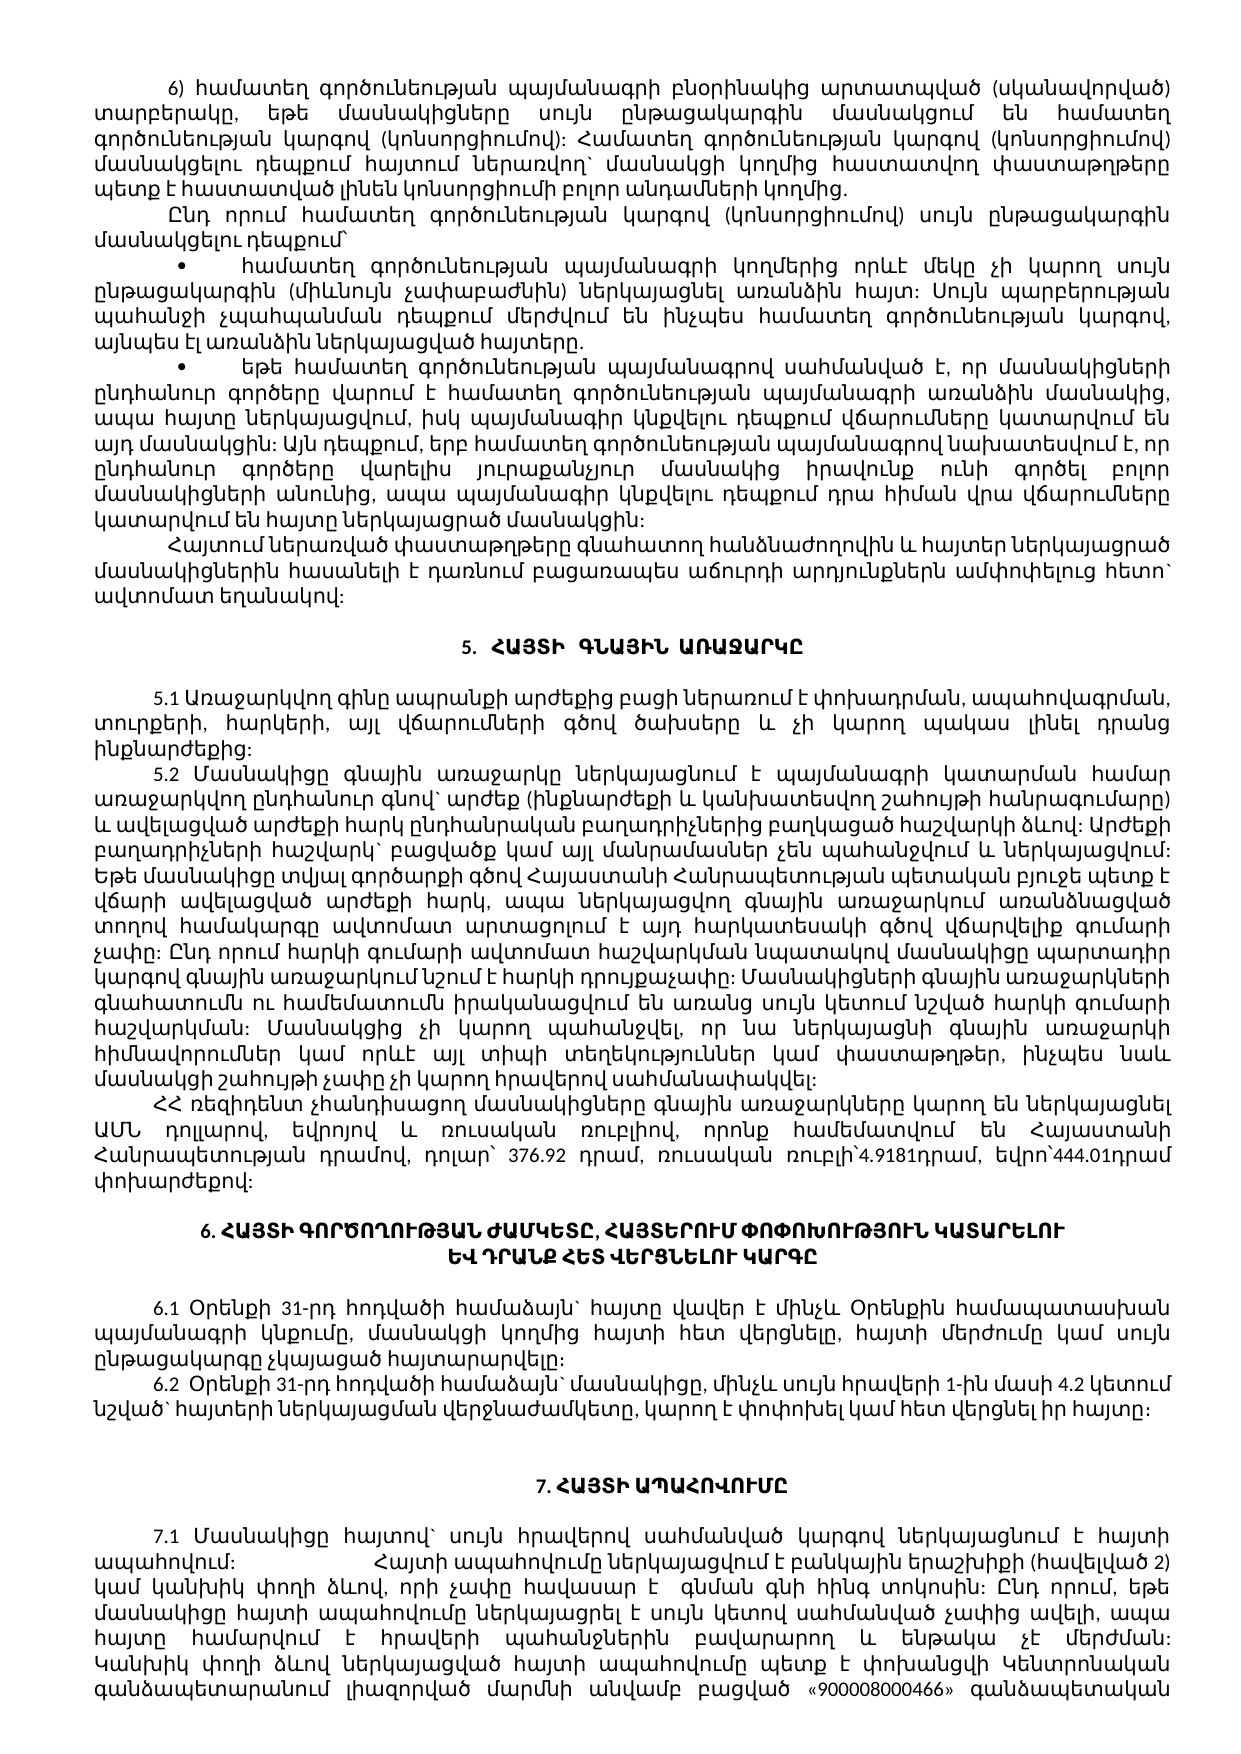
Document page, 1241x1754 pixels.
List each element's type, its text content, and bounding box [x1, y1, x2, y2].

text 6.1 Օրենքի 31-րդ հոդվածի համաձայն` հայտը վավեր է մինչև Օրենքին համապատասխան պայմանագրի կնքումը, մասնակցի կողմից հայտի հետ վերցնելը, հայտի մերժումը կամ սույն ընթացակարգը չկայացած հայտարարվելը։ [94, 1295, 1171, 1371]
text 6) համատեղ գործունեության պայմանագրի բնօրինակից արտատպված (սկանավորված) տարբերակը, եթե մասնակիցները սույն ընթացակարգին մասնակցում են համատեղ գործունեության կարգով (կոնսորցիումով): Համատեղ գործունեության կարգով (կոնսորցիումով) մասնակցելու դեպքում հայտում ներառվող` մասնակցի կողմից հաստատվող փաստաթղթերը պետք է հաստատված լինեն կոնսորցիումի բոլոր անդամների կողմից. [94, 75, 1171, 202]
text 5. ՀԱՅՏԻ ԳՆԱՅԻՆ ԱՌԱՋԱՐԿԸ [94, 634, 1171, 659]
text Հայտում ներառված փաստաթղթերը գնահատող հանձնաժողովին և հայտեր ներկայացրած մասնակիցներին հասանելի է դառնում բացառապես աճուրդի արդյունքներն ամփոփելուց հետո` ավտոմատ եղանակով: [94, 532, 1171, 609]
text 6.2 Օրենքի 31-րդ հոդվածի համաձայն` մասնակիցը, մինչև սույն հրավերի 1-ին մասի 4.2 կետում նշված` հայտերի ներկայացման վերջնաժամկետը, կարող է փոփոխել կամ հետ վերցնել իր հայտը։ [94, 1371, 1171, 1422]
list եթե համատեղ գործունեության պայմանագրով սահմանված է, որ մասնակիցների ընդհանուր գործերը վարում է համատեղ գործունեության պայմանագրի առանձին մասնակից, ապա հայտը ներկայացվում, իսկ պայմանագիր կնքվելու դեպքում վճարումները կատարվում են այդ մասնակցին: Այն դեպքում, երբ համատեղ գործունեության պայմանագրով նախատեսվում է, որ ընդհանուր գործերը վարելիս յուրաքանչյուր մասնակից իրավունք ունի գործել բոլոր մասնակիցների անունից, ապա պայմանագիր կնքվելու դեպքում դրա հիման վրա վճարումները կատարվում են հայտը ներկայացրած մասնակցին: [94, 354, 1171, 532]
text 6. ՀԱՅՏԻ ԳՈՐԾՈՂՈՒԹՅԱՆ ԺԱՄԿԵՏԸ, ՀԱՅՏԵՐՈՒՄ ՓՈՓՈԽՈՒԹՅՈՒՆ ԿԱՏԱՐԵԼՈՒ [94, 1219, 1171, 1244]
list համատեղ գործունեության պայմանագրի կողմերից որևէ մեկը չի կարող սույն ընթացակարգին (միևնույն չափաբաժնին) ներկայացնել առանձին հայտ: Սույն պարբերության պահանջի չպահպանման դեպքում մերժվում են ինչպես համատեղ գործունեության կարգով, այնպես էլ առանձին ներկայացված հայտերը. [94, 253, 1171, 354]
text 5.2 Մասնակիցը գնային առաջարկը ներկայացնում է պայմանագրի կատարման համար առաջարկվող ընդհանուր գնով` արժեք (ինքնարժեքի և կանխատեսվող շահույթի հանրագումարը) և ավելացված արժեքի հարկ ընդհանրական բաղադրիչներից բաղկացած հաշվարկի ձևով: Արժեքի բաղադրիչների հաշվարկ` բացվածք կամ այլ մանրամասներ չեն պահանջվում և ներկայացվում: Եթե մասնակիցը տվյալ գործարքի գծով Հայաստանի Հանրապետության պետական բյուջե պետք է վճարի ավելացված արժեքի հարկ, ապա ներկայացվող գնային առաջարկում առանձնացված տողով համակարգը ավտոմատ արտացոլում է այդ հարկատեսակի գծով վճարվելիք գումարի չափը: Ընդ որում հարկի գումարի ավտոմատ հաշվարկման նպատակով մասնակիցը պարտադիր կարգով գնային առաջարկում նշում է հարկի դրույքաչափը: Մասնակիցների գնային առաջարկների գնահատումն ու համեմատումն իրականացվում են առանց սույն կետում նշված հարկի գումարի հաշվարկման: Մասնակցից չի կարող պահանջվել, որ նա ներկայացնի գնային առաջարկի հիմնավորումներ կամ որևէ այլ տիպի տեղեկություններ կամ փաստաթղթեր, ինչպես նաև մասնակցի շահույթի չափը չի կարող հրավերով սահմանափակվել: [94, 761, 1171, 1092]
text ՀՀ ռեզիդենտ չհանդիսացող մասնակիցները գնային առաջարկները կարող են ներկայացնել ԱՄՆ դոլլարով, եվրոյով և ռուսական ռուբլիով, որոնք համեմատվում են Հայաստանի Հանրապետության դրամով, դոլար՝ 376.92 դրամ, ռուսական ռուբլի՝4.9181դրամ, եվրո՝444.01դրամ փոխարժեքով: [94, 1092, 1171, 1193]
text 5.1 Առաջարկվող գինը ապրանքի արժեքից բացի ներառում է փոխադրման, ապահովագրման, տուրքերի, հարկերի, այլ վճարումների գծով ծախսերը և չի կարող պակաս լինել դրանց ինքնարժեքից: [94, 685, 1171, 761]
text 7. ՀԱՅՏԻ ԱՊԱՀՈՎՈՒՄԸ [94, 1473, 1171, 1498]
text ԵՎ ԴՐԱՆՔ ՀԵՏ ՎԵՐՑՆԵԼՈՒ ԿԱՐԳԸ [94, 1244, 1171, 1269]
text Ընդ որում համատեղ գործունեության կարգով (կոնսորցիումով) սույն ընթացակարգին մասնակցելու դեպքում՝ [94, 202, 1171, 253]
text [94, 1524, 1171, 1702]
